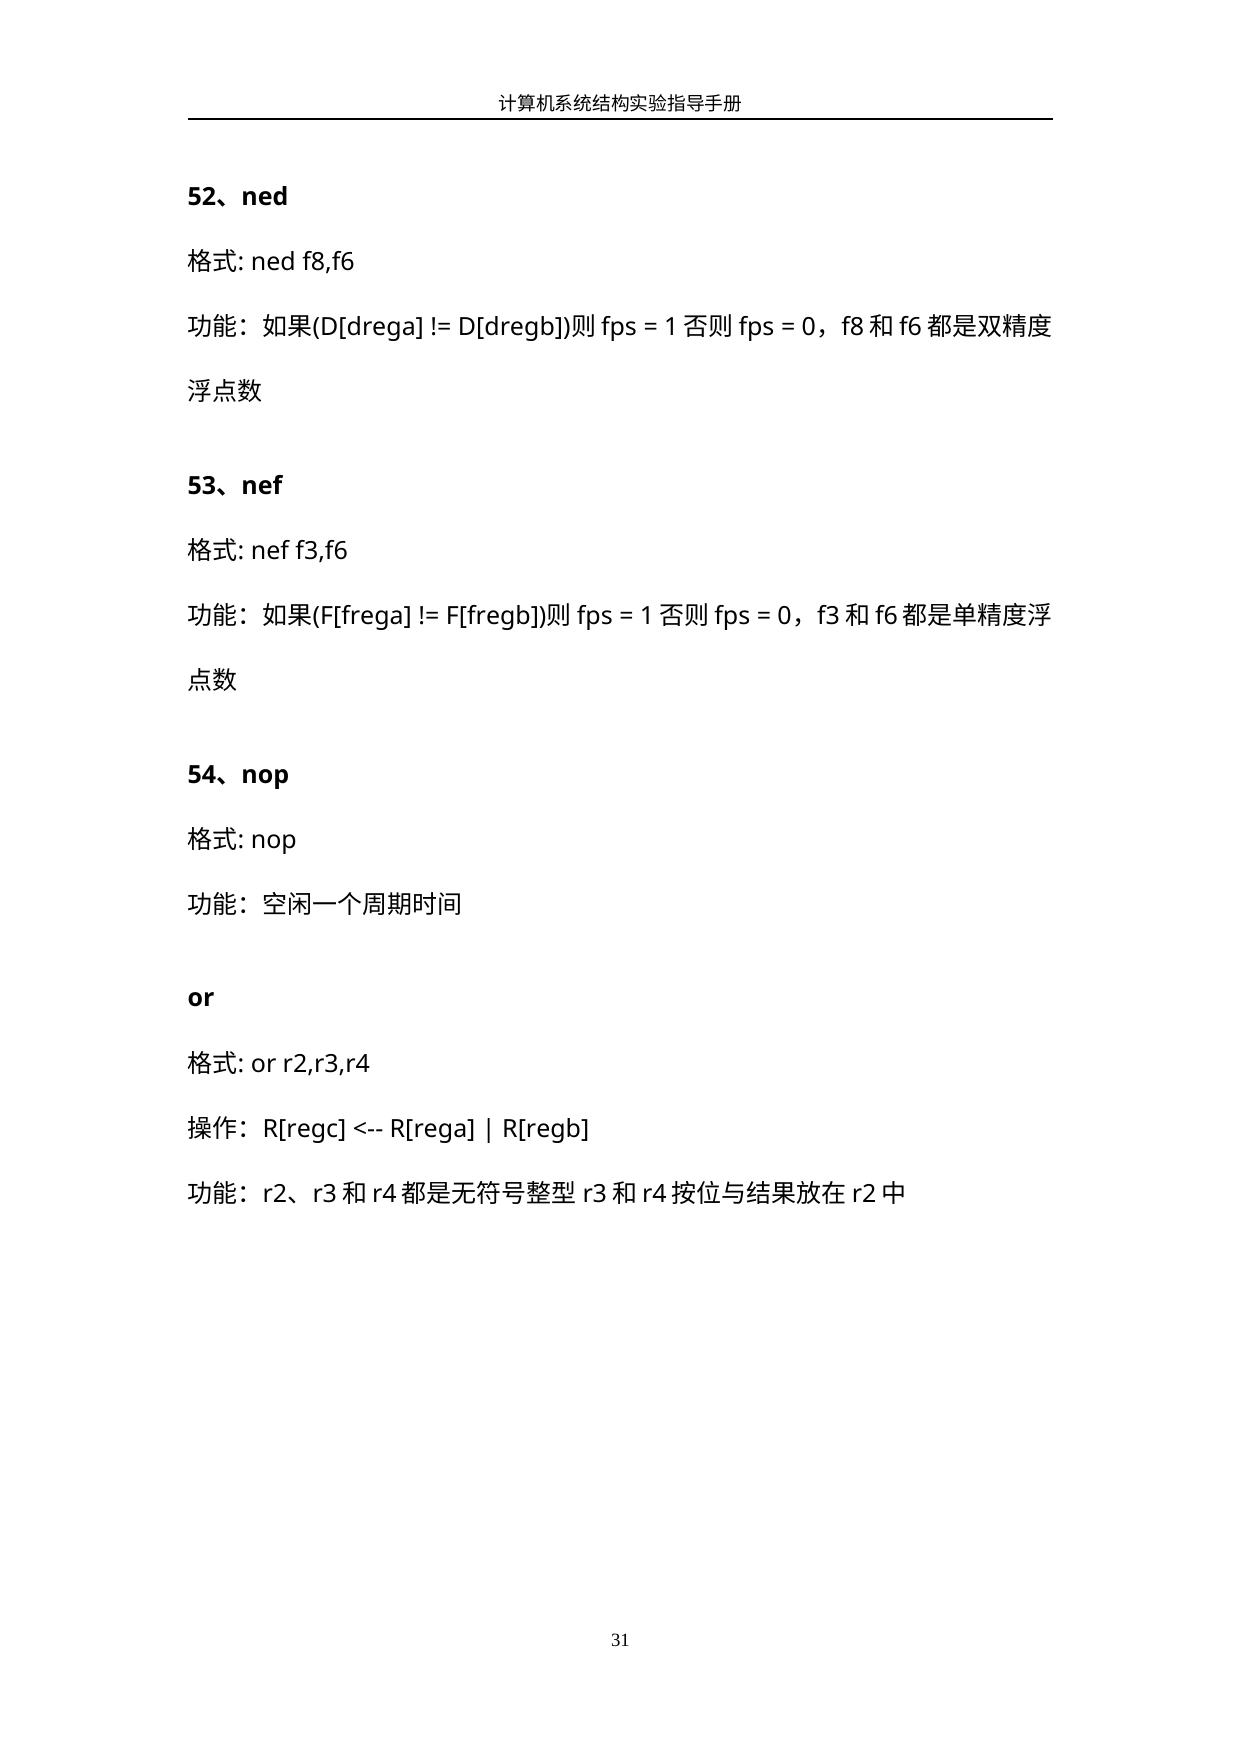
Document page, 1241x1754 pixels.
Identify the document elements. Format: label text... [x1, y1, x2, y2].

text 54、nop 格式: nop 功能：空闲一个周期时间 [187, 740, 1053, 935]
text 53、nef 格式: nef f3,f6 功能：如果(F[frega] != F[fregb])则fps = 1否则fps = 0，f3和f6都是单精度浮点数 [187, 451, 1053, 711]
text or 格式: or r2,r3,r4 操作：R[regc] <-- R[rega] | R[regb] 功能：r2、r3和r4都是无符号整型 r3和r4按位与结果放在r2中 [187, 964, 1053, 1224]
text 52、ned 格式: ned f8,f6 功能：如果(D[drega] != D[dregb])则fps = 1否则fps = 0，f8和f6都是双精度浮点数 [187, 162, 1053, 422]
